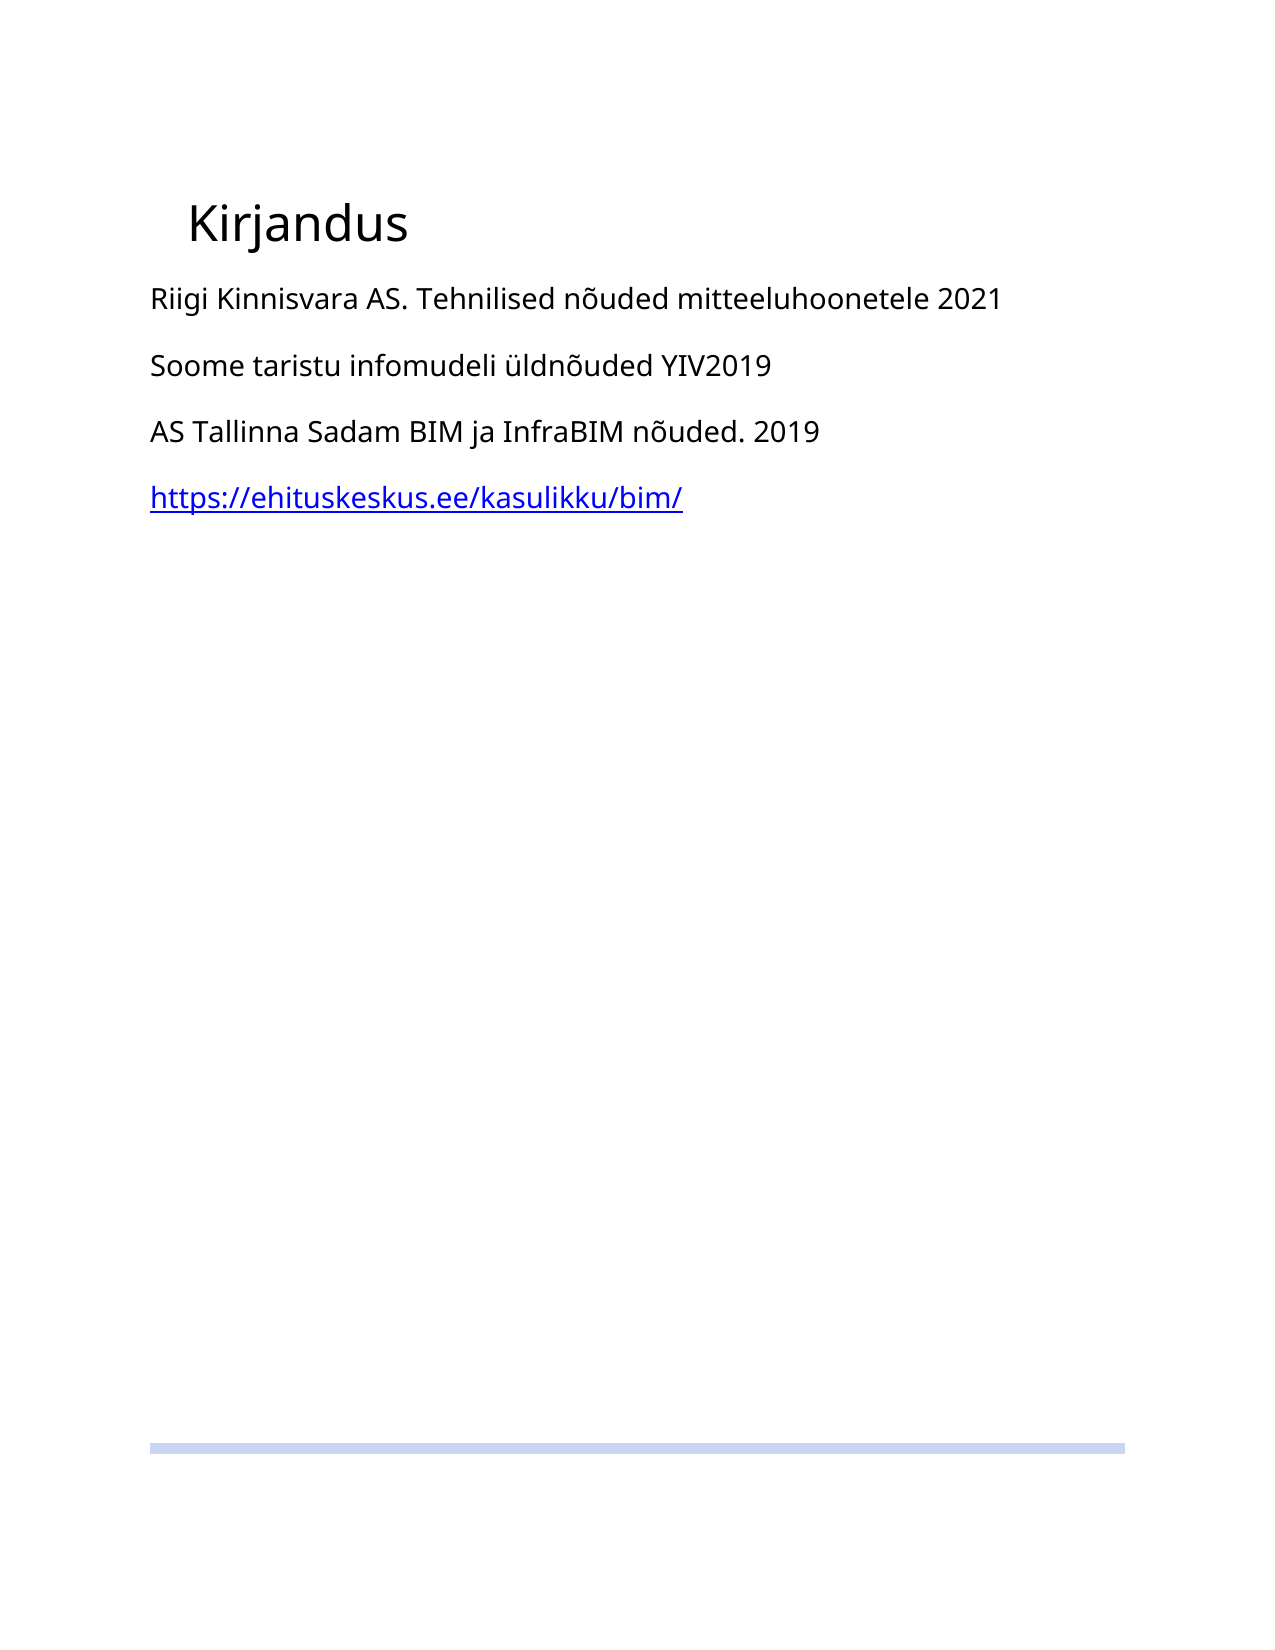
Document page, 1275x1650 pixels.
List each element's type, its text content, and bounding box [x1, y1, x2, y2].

picture [150, 1443, 1125, 1454]
subtitle Kirjandus [187, 187, 1125, 256]
text Soome taristu infomudeli üldnõuded YIV2019 [150, 345, 1125, 384]
text https://ehituskeskus.ee/kasulikku/bim/ [150, 478, 1125, 517]
text AS Tallinna Sadam BIM ja InfraBIM nõuded. 2019 [150, 411, 1125, 451]
text Riigi Kinnisvara AS. Tehnilised nõuded mitteeluhoonetele 2021 [150, 278, 1125, 318]
